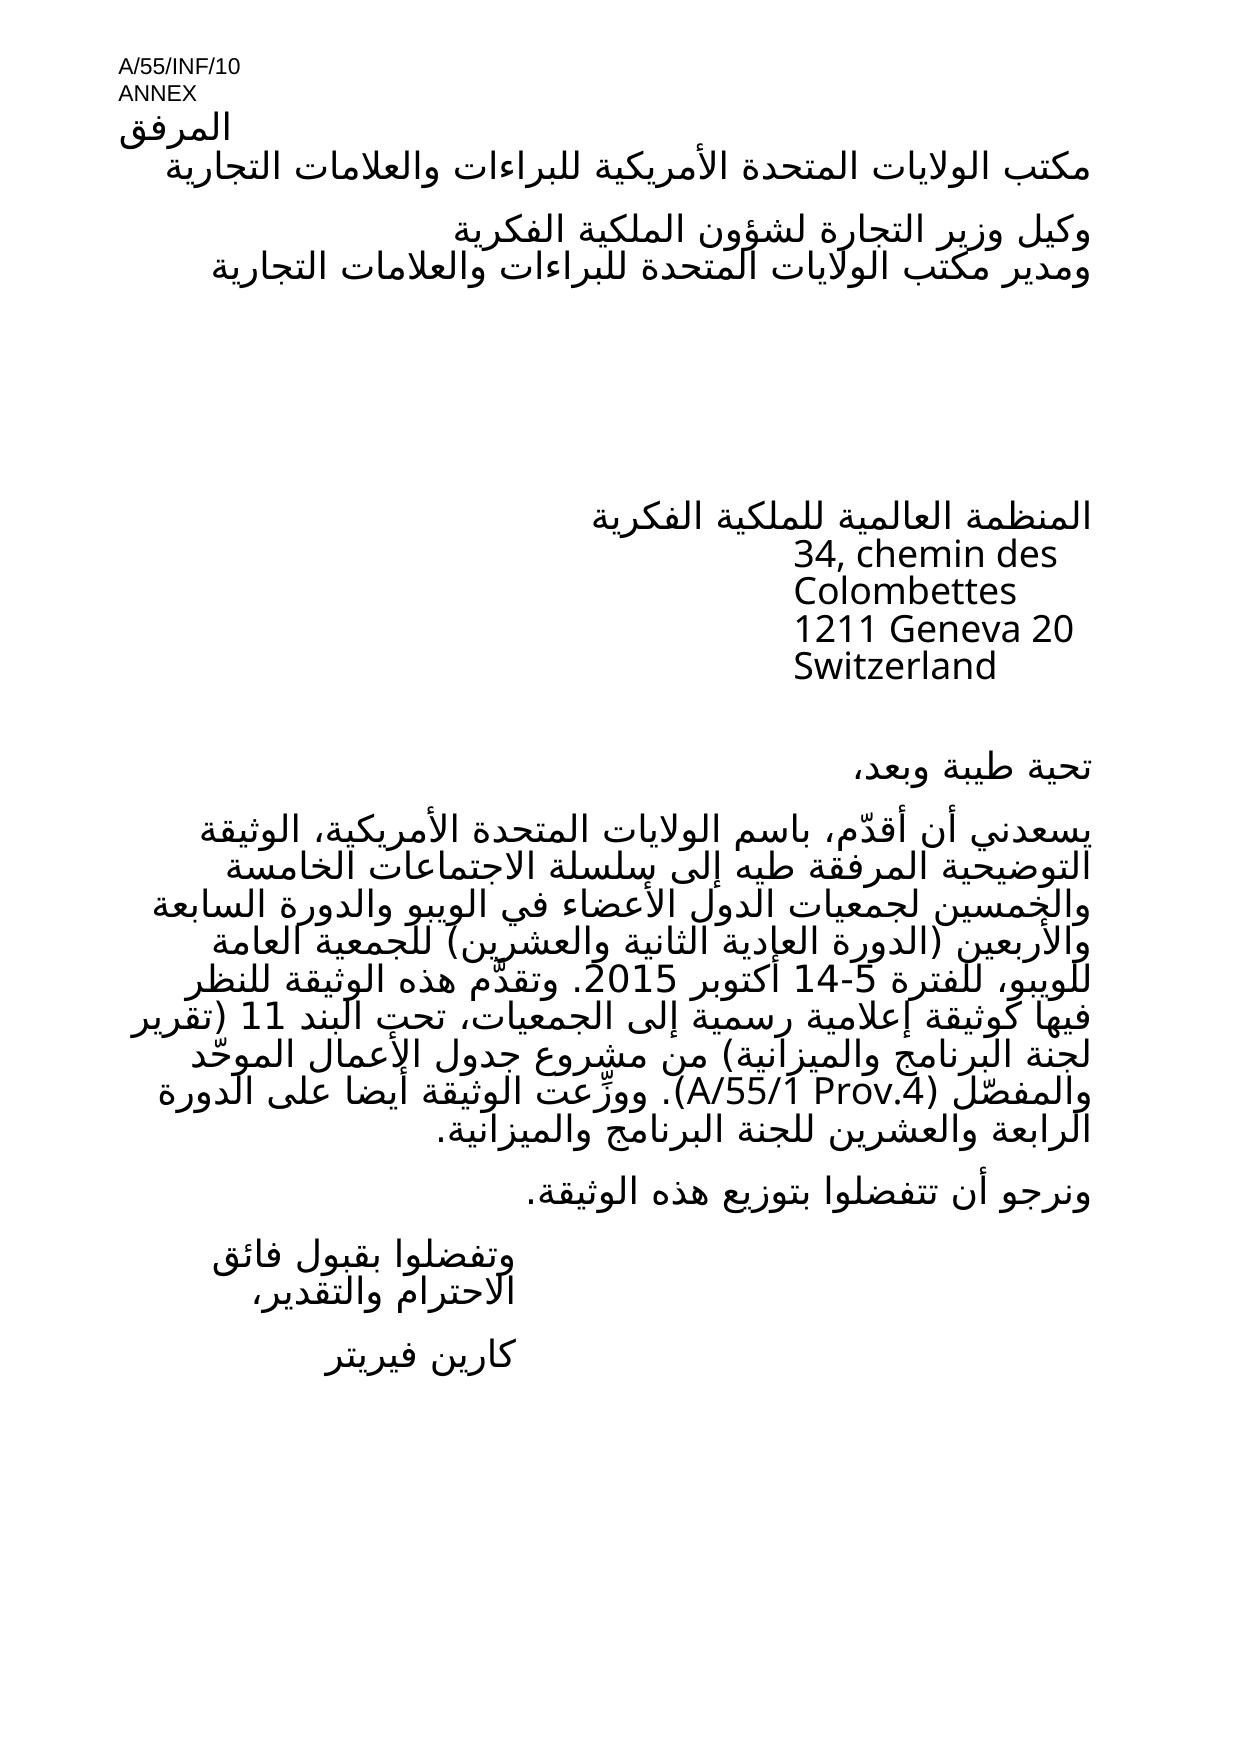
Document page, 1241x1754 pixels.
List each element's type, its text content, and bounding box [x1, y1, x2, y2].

text كارين فيريتر [118, 1337, 516, 1374]
text 34, chemin des Colombettes [793, 537, 1092, 612]
text وتفضلوا بقبول فائق الاحترام والتقدير، [118, 1237, 516, 1312]
text Switzerland [793, 649, 1092, 687]
text المنظمة العالمية للملكية الفكرية [118, 499, 1092, 537]
text وكيل وزير التجارة لشؤون الملكية الفكرية ومدير مكتب الولايات المتحدة للبراءات والعلامات التجارية [118, 212, 1092, 287]
text تحية طيبة وبعد، [118, 749, 1092, 787]
text 1211 Geneva 20 [793, 612, 1092, 649]
text مكتب الولايات المتحدة الأمريكية للبراءات والعلامات التجارية [118, 149, 1092, 187]
text يسعدني أن أقدّم، باسم الولايات المتحدة الأمريكية، الوثيقة التوضيحية المرفقة طيه إلى سلسلة الاجتماعات الخامسة والخمسين لجمعيات الدول الأعضاء في الويبو والدورة السابعة والأربعين (الدورة العادية الثانية والعشرين) للجمعية العامة للويبو، للفترة 5-14 أكتوبر 2015. وتقدَّم هذه الوثيقة للنظر فيها كوثيقة إعلامية رسمية إلى الجمعيات، تحت البند 11 (تقرير لجنة البرنامج والميزانية) من مشروع جدول الأعمال الموحّد والمفصّل (A/55/1 Prov.4). ووزِّعت الوثيقة أيضا على الدورة الرابعة والعشرين للجنة البرنامج والميزانية. [118, 812, 1092, 1149]
text ونرجو أن تتفضلوا بتوزيع هذه الوثيقة. [118, 1174, 1092, 1212]
